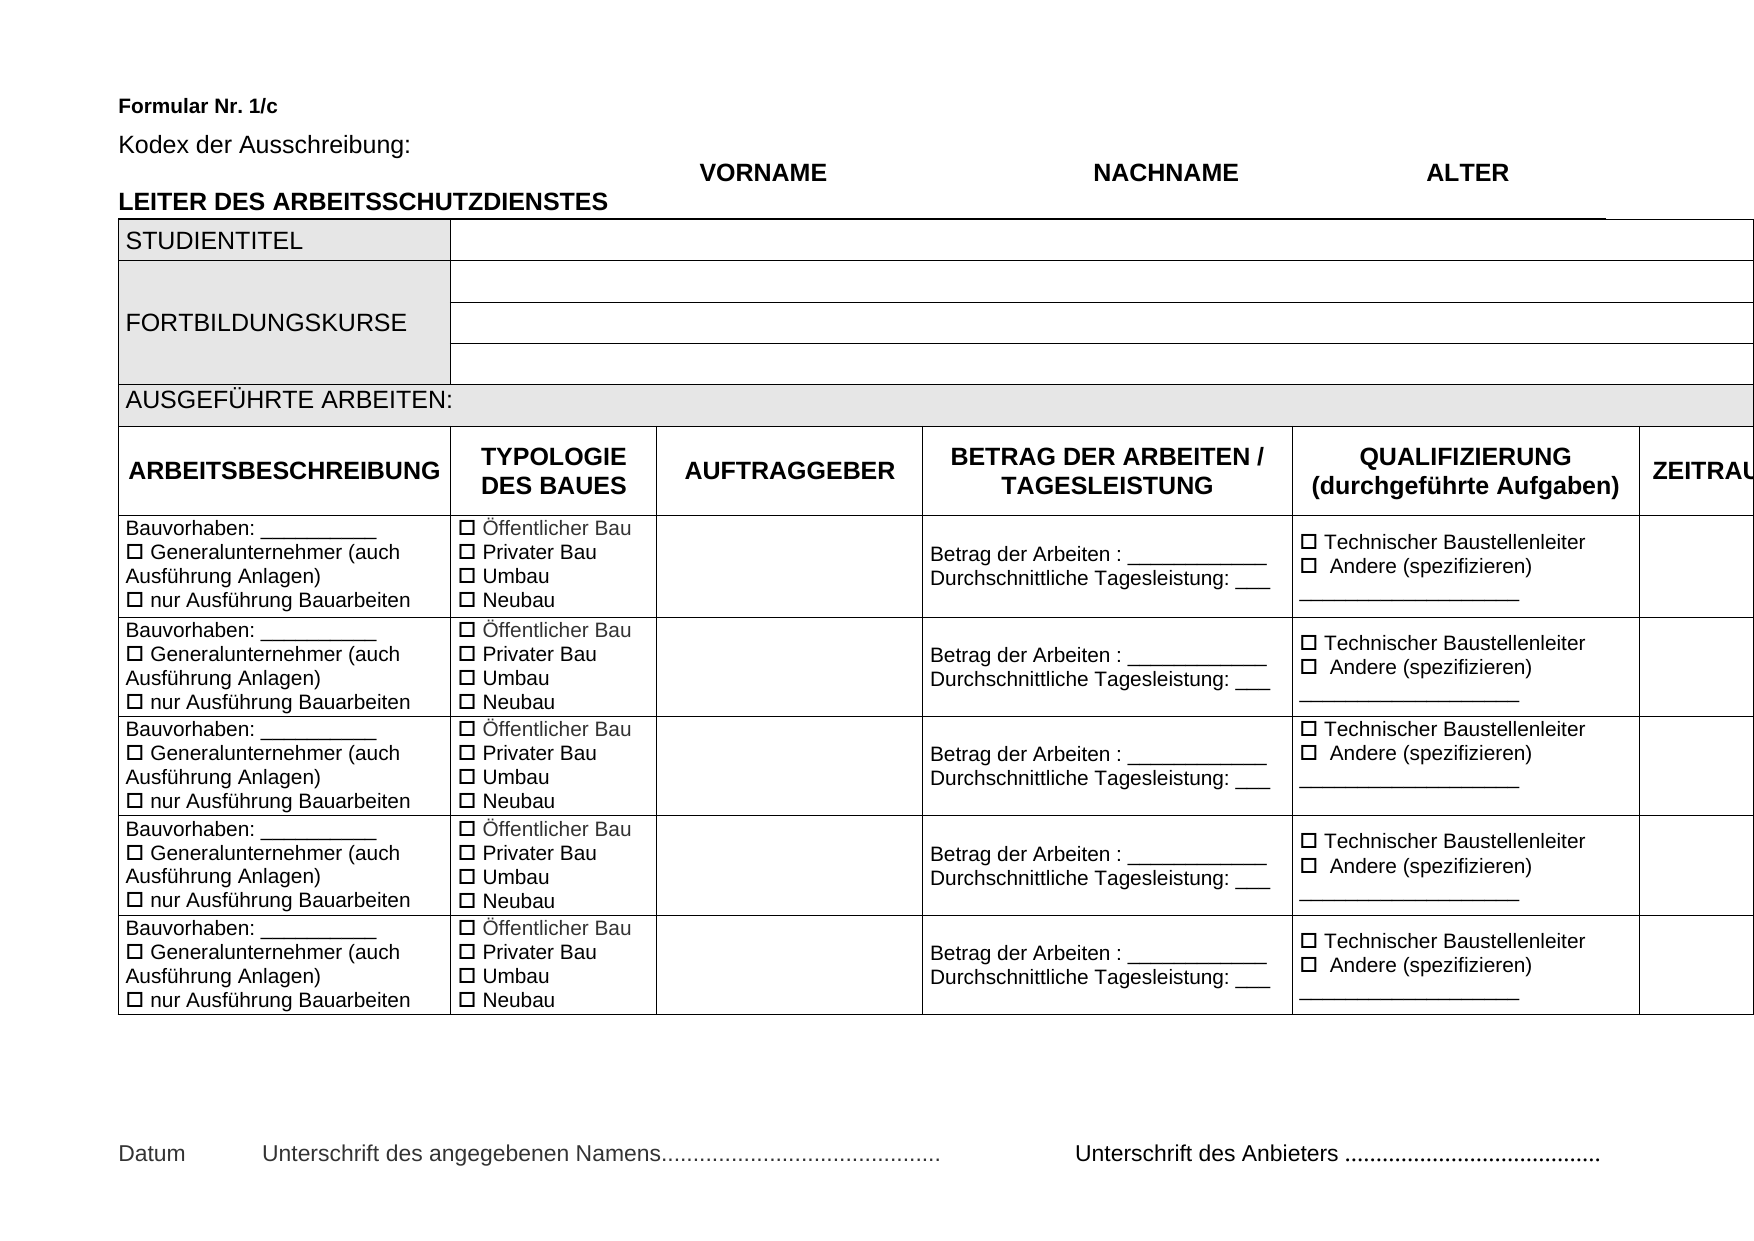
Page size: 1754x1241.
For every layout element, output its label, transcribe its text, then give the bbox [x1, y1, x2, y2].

table_header STUDIENTITEL [119, 220, 450, 260]
table_cell Öffentlicher Bau Privater Bau Umbau Neubau [451, 516, 656, 617]
table_header [451, 220, 1753, 260]
table_cell [1640, 516, 1753, 617]
table_cell Bauvorhaben: __________ Generalunternehmer (auch Ausführung Anlagen) nur Ausführung Bauarbeiten [119, 516, 450, 617]
table_cell Technischer Baustellenleiter Andere (spezifizieren) ___________________ [1293, 816, 1639, 914]
table_cell Technischer Baustellenleiter Andere (spezifizieren) ___________________ [1293, 717, 1639, 815]
table_cell [1640, 816, 1753, 914]
table_cell [657, 516, 922, 617]
table_cell [657, 717, 922, 815]
table_cell [1640, 916, 1753, 1014]
table_cell ARBEITSBESCHREIBUNG [119, 427, 450, 514]
table_cell Bauvorhaben: __________ Generalunternehmer (auch Ausführung Anlagen) nur Ausführung Bauarbeiten [119, 816, 450, 914]
table_cell Technischer Baustellenleiter Andere (spezifizieren) ___________________ [1293, 516, 1639, 617]
table_cell Bauvorhaben: __________ Generalunternehmer (auch Ausführung Anlagen) nur Ausführung Bauarbeiten [119, 618, 450, 716]
text Kodex der Ausschreibung: [118, 129, 1606, 158]
table_cell [657, 618, 922, 716]
table_cell Öffentlicher Bau Privater Bau Umbau Neubau [451, 618, 656, 716]
table_cell Bauvorhaben: __________ Generalunternehmer (auch Ausführung Anlagen) nur Ausführung Bauarbeiten [119, 916, 450, 1014]
subtitle Formular Nr. 1/c [118, 94, 1606, 118]
table_cell Betrag der Arbeiten : ____________ Durchschnittliche Tagesleistung: ___ [923, 916, 1292, 1014]
table_cell [1640, 717, 1753, 815]
table_cell FORTBILDUNGSKURSE [119, 261, 450, 384]
table_cell BETRAG ARBEITEN / TAGESLEISTUNG [923, 427, 1292, 514]
table_cell [657, 816, 922, 914]
table_cell AUFTRAGGEBER [657, 427, 922, 514]
table_cell Technischer Baustellenleiter Andere (spezifizieren) ___________________ [1293, 916, 1639, 1014]
table_cell Betrag der Arbeiten : ____________ Durchschnittliche Tagesleistung: ___ [923, 816, 1292, 914]
table_cell AUSGEFÜHRTE ARBEITEN: [119, 385, 1753, 426]
table_cell [657, 916, 922, 1014]
table_cell Öffentlicher Bau Privater Bau Umbau Neubau [451, 816, 656, 914]
table_cell Betrag der Arbeiten : ____________ Durchschnittliche Tagesleistung: ___ [923, 516, 1292, 617]
subtitle LEITER DES ARBEITSSCHUTZDIENSTES [118, 187, 1606, 218]
table_cell Betrag der Arbeiten : ____________ Durchschnittliche Tagesleistung: ___ [923, 717, 1292, 815]
table_cell ZEITRAUM [1640, 427, 1753, 514]
table_cell Bauvorhaben: __________ Generalunternehmer (auch Ausführung Anlagen) nur Ausführung Bauarbeiten [119, 717, 450, 815]
table_cell Betrag der Arbeiten : ____________ Durchschnittliche Tagesleistung: ___ [923, 618, 1292, 716]
table_cell TYPOLOGIE BAUES [451, 427, 656, 514]
table_cell [1640, 618, 1753, 716]
table_cell QUALIFIZIERUNG (durchgeführte Aufgaben) [1293, 427, 1639, 514]
table_cell Öffentlicher Bau Privater Bau Umbau Neubau [451, 916, 656, 1014]
table_cell [451, 344, 1753, 384]
subtitle VORNAME NACHNAME ALTER [118, 158, 1606, 187]
table_cell [451, 303, 1753, 343]
table_cell [451, 261, 1753, 302]
table_cell Öffentlicher Bau Privater Bau Umbau Neubau [451, 717, 656, 815]
table_cell Technischer Baustellenleiter Andere (spezifizieren) ___________________ [1293, 618, 1639, 716]
